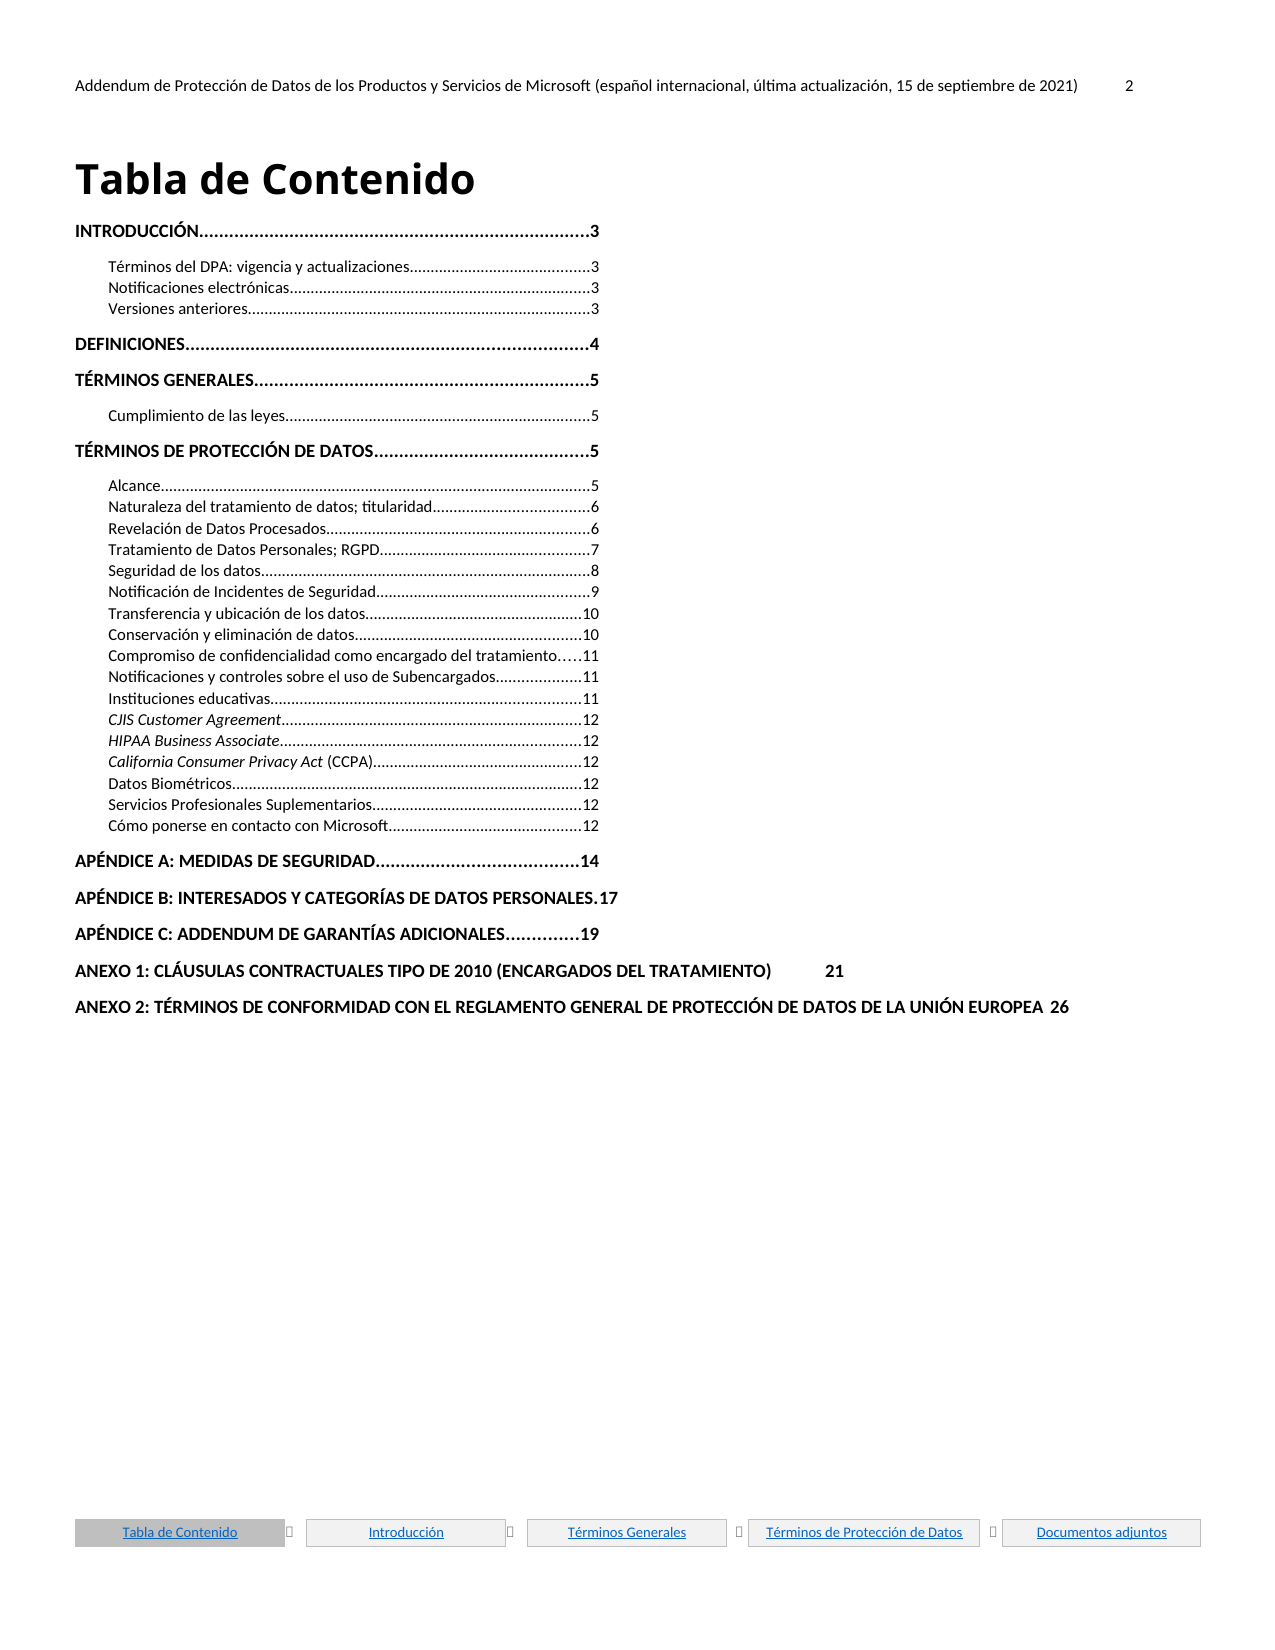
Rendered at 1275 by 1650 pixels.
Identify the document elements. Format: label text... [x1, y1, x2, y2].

text Instituciones educativas 11 [108, 688, 1200, 708]
text Transferencia y ubicación de los datos 10 [108, 603, 1200, 623]
text Introducción 3 [75, 219, 1200, 242]
text Anexo 1: Cláusulas Contractuales Tipo de 2010 (encargados del tratamiento) 21 [75, 959, 1200, 982]
text Compromiso de confidencialidad como encargado del tratamiento 11 [108, 646, 1200, 666]
text Términos de Protección de Datos 5 [75, 439, 1200, 462]
text Datos Biométricos 12 [108, 773, 1200, 793]
text Apéndice C: Addendum de Garantías Adicionales 19 [75, 922, 1200, 945]
text Apéndice B: Interesados y categorías de Datos Personales. 17 [75, 886, 1200, 909]
text Naturaleza del tratamiento de datos; titularidad 6 [108, 497, 1200, 517]
text Versiones anteriores 3 [108, 298, 1200, 319]
text Conservación y eliminación de datos 10 [108, 624, 1200, 644]
text Cumplimiento de las leyes 5 [108, 405, 1200, 426]
text Apéndice A: Medidas de seguridad 14 [75, 849, 1200, 872]
text Notificación de Incidentes de Seguridad 9 [108, 582, 1200, 602]
text Términos Generales 5 [75, 369, 1200, 392]
text Cómo ponerse en contacto con Microsoft 12 [108, 816, 1200, 836]
text Servicios Profesionales Suplementarios 12 [108, 794, 1200, 814]
text Anexo 2: Términos de conformidad con el Reglamento General de Protección de Datos de la Unión Europea 26 [75, 996, 1200, 1018]
text HIPAA Business Associate 12 [108, 731, 1200, 751]
text Definiciones 4 [75, 332, 1200, 355]
text Seguridad de los datos 8 [108, 561, 1200, 581]
text Términos del DPA: vigencia y actualizaciones 3 [108, 256, 1200, 276]
text California Consumer Privacy Act (CCPA) 12 [108, 752, 1200, 772]
list Tabla de Contenido [75, 150, 1200, 207]
text Tratamiento de Datos Personales; RGPD 7 [108, 539, 1200, 559]
text Revelación de Datos Procesados 6 [108, 518, 1200, 538]
text Notificaciones electrónicas 3 [108, 277, 1200, 297]
text Notificaciones y controles sobre el uso de Subencargados 11 [108, 667, 1200, 687]
text Alcance 5 [108, 476, 1200, 496]
text CJIS Customer Agreement 12 [108, 709, 1200, 729]
